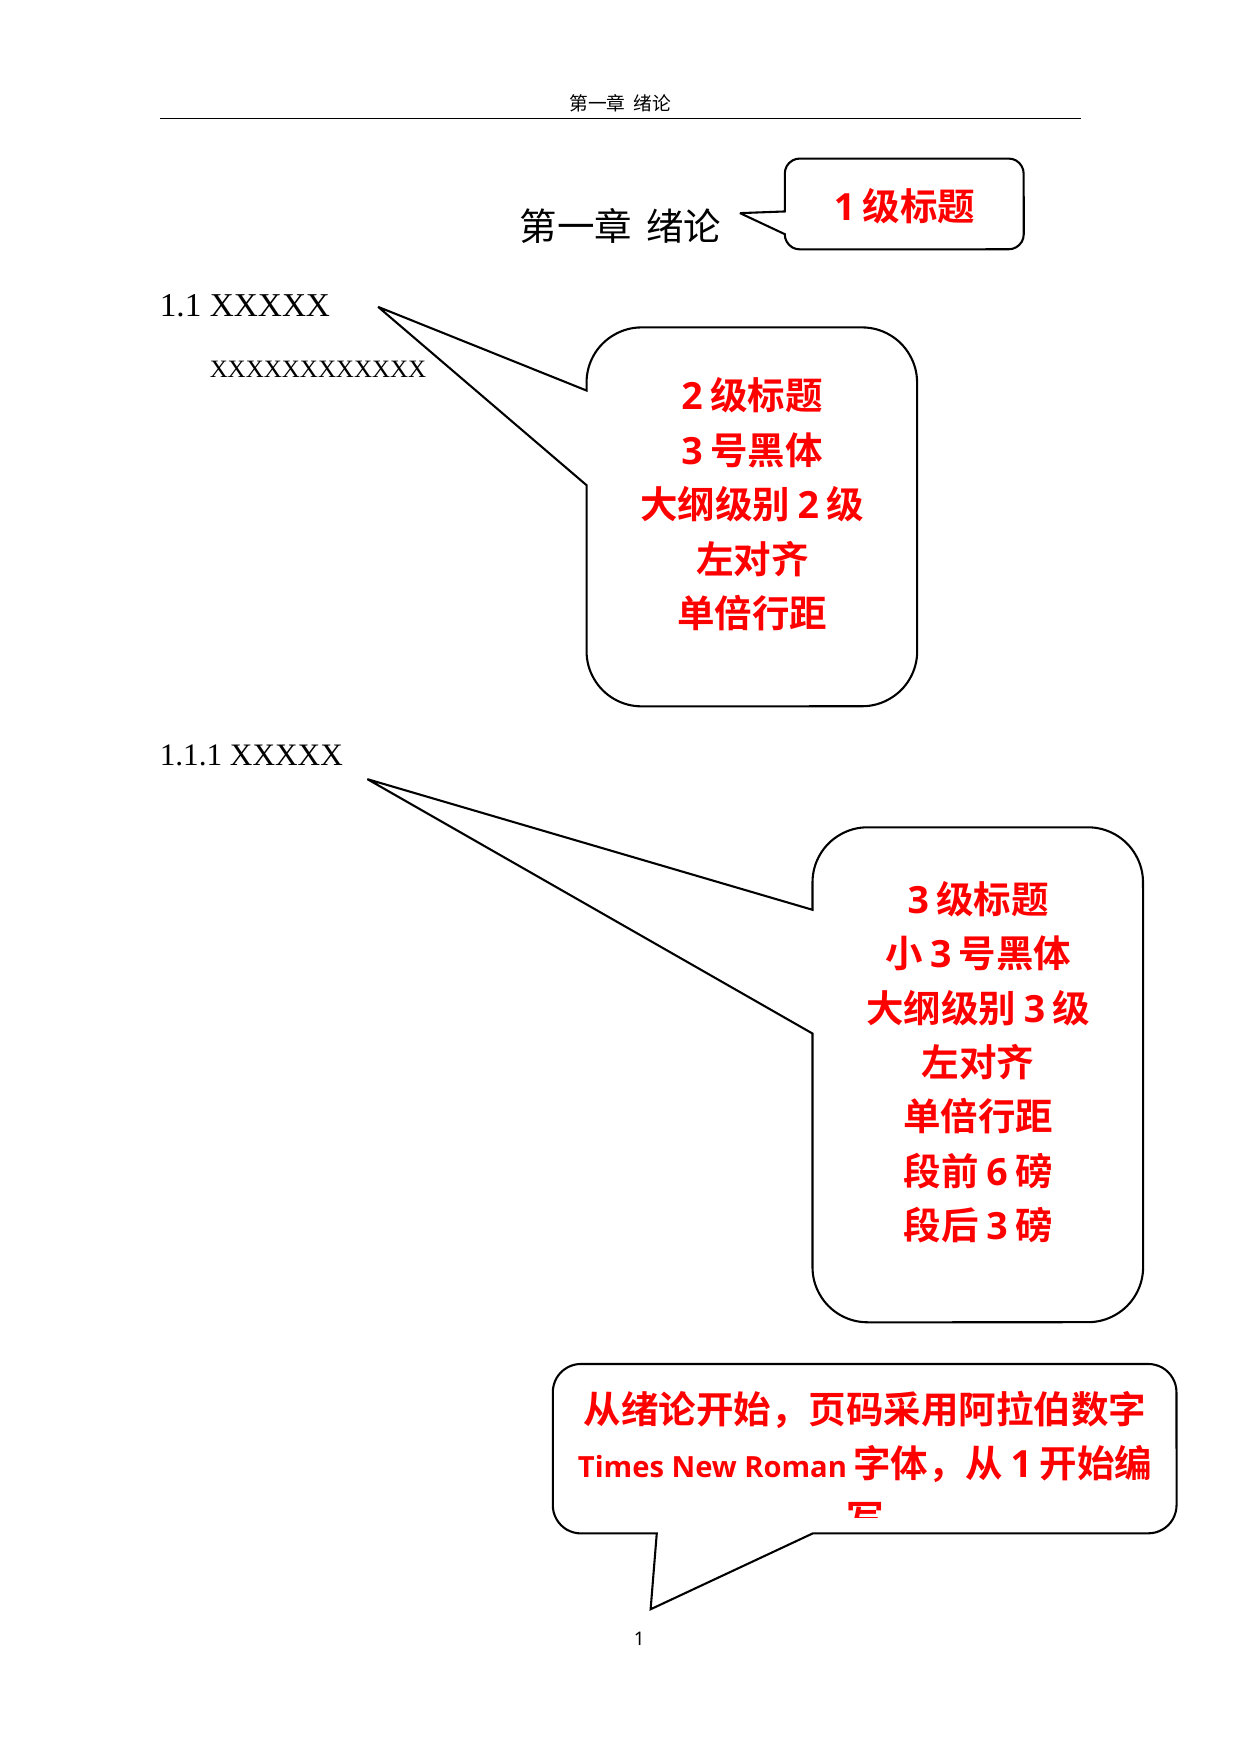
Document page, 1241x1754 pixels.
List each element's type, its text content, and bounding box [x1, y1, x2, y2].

text XXXXXXXXXXXX [910, 352, 1081, 385]
subtitle 1.1.1.1 XXXX [159, 911, 707, 976]
text XXXXXXXXXXXX [159, 352, 466, 385]
text XXXXXXXXXXXX [496, 352, 593, 385]
subtitle 1.1.1 XXXXX [159, 722, 1081, 787]
subtitle 1.1 XXXXX [159, 272, 1081, 337]
subtitle 绪论 [159, 191, 1081, 256]
